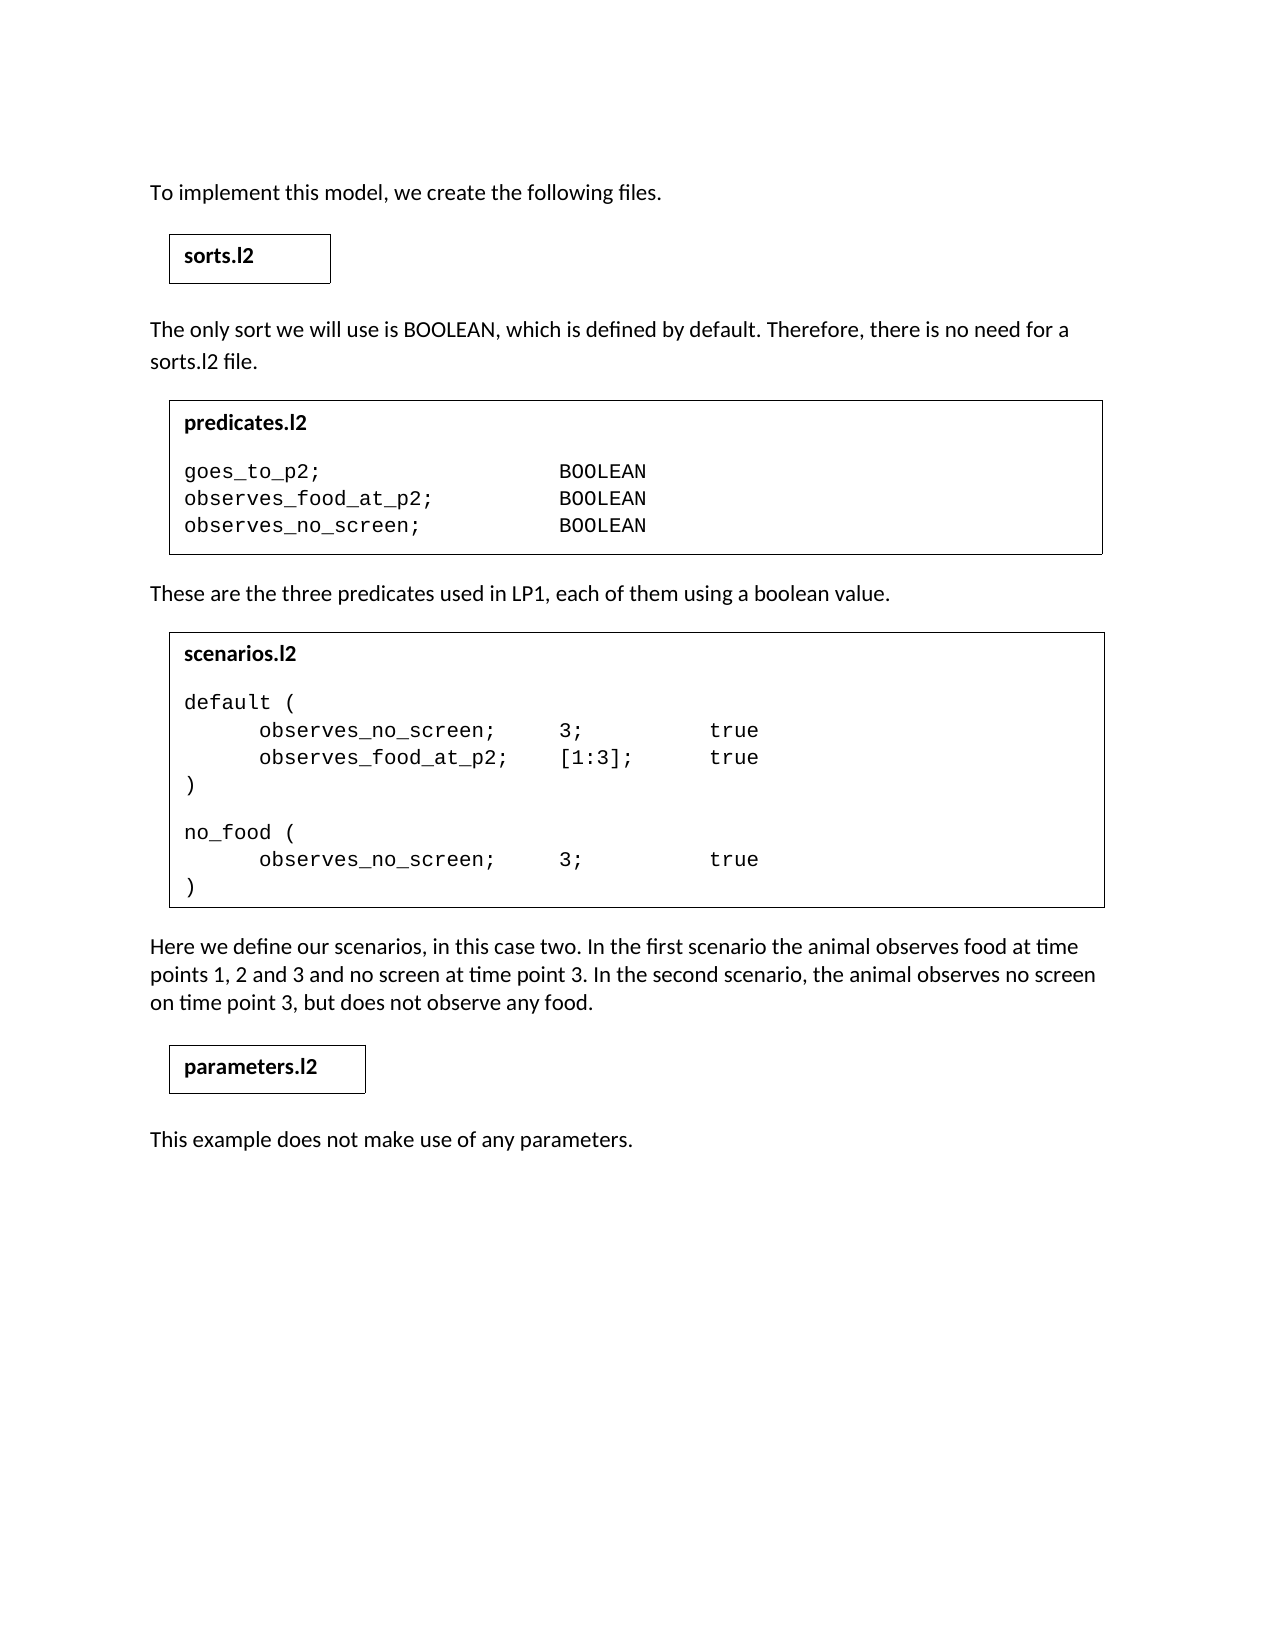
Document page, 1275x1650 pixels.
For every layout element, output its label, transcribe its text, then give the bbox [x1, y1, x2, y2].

text To implement this model, we create the following files. [150, 178, 1125, 206]
text This example does not make use of any parameters. [150, 1093, 1125, 1153]
text The only sort we will use is BOOLEAN, which is defined by default. Therefore, there is no need for a sorts.l2 file. [150, 283, 1125, 375]
text These are the three predicates used in LP1, each of them using a boolean value. [150, 579, 1125, 607]
text Here we define our scenarios, in this case two. In the first scenario the animal observes food at time points 1, 2 and 3 and no screen at time point 3. In the second scenario, the animal observes no screen on time point 3, but does not observe any food. [150, 932, 1125, 1017]
